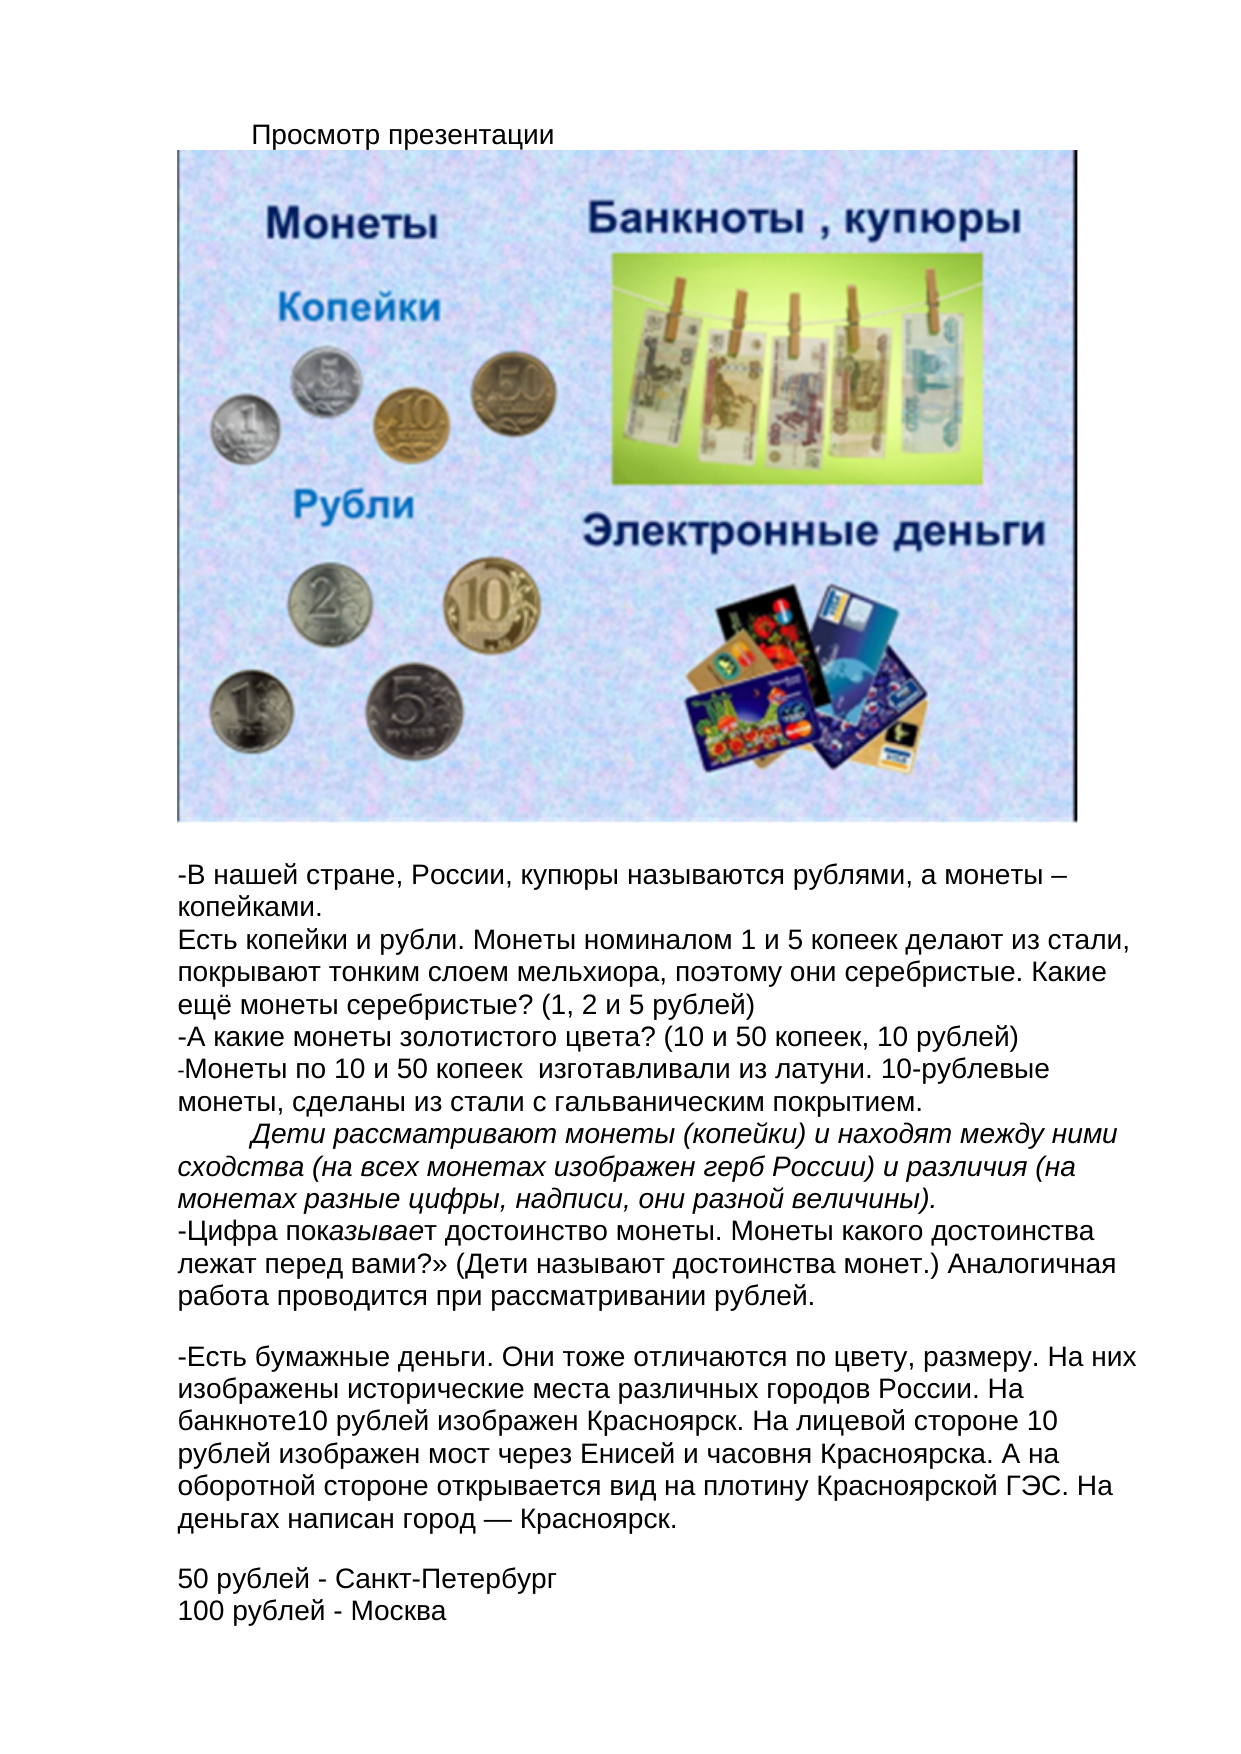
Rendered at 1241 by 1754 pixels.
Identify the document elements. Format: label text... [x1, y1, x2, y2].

picture [177, 150, 1078, 826]
text -Есть бумажные деньги. Они тоже отличаются по цвету, размеру. На них изображены исторические места различных городов России. На банкноте10 рублей изображен Красноярск. На лицевой стороне 10 рублей изображен мост через Енисей и часовня Красноярска. А на оборотной стороне открывается вид на плотину Красноярской ГЭС. На деньгах написан город — Красноярск. [177, 1339, 1152, 1534]
text Дети рассматривают монеты (копейки) и находят между ними сходства (на всех монетах изображен герб России) и различия (на монетах разные цифры, надписи, они разной величины). [177, 1117, 1152, 1214]
text 100 рублей - Москва [177, 1594, 1152, 1627]
text -А какие монеты золотистого цвета? (10 и 50 копеек, 10 рублей) [177, 1020, 1152, 1052]
text 50 рублей - Санкт-Петербург [177, 1562, 1152, 1594]
text -В нашей стране, России, купюры называются рублями, а монеты – копейками. [177, 858, 1152, 923]
text -Цифра показывает достоинство монеты. Монеты какого достоинства лежат перед вами?» (Дети называют достоинства монет.) Аналогичная работа проводится при рассматривании рублей. [177, 1214, 1152, 1312]
text Есть копейки и рубли. Монеты номиналом 1 и 5 копеек делают из стали, покрывают тонким слоем мельхиора, поэтому они серебристые. Какие ещё монеты серебристые? (1, 2 и 5 рублей) [177, 923, 1152, 1020]
text -Монеты по 10 и 50 копеек изготавливали из латуни. 10-рублевые монеты, сделаны из стали с гальваническим покрытием. [177, 1052, 1152, 1117]
